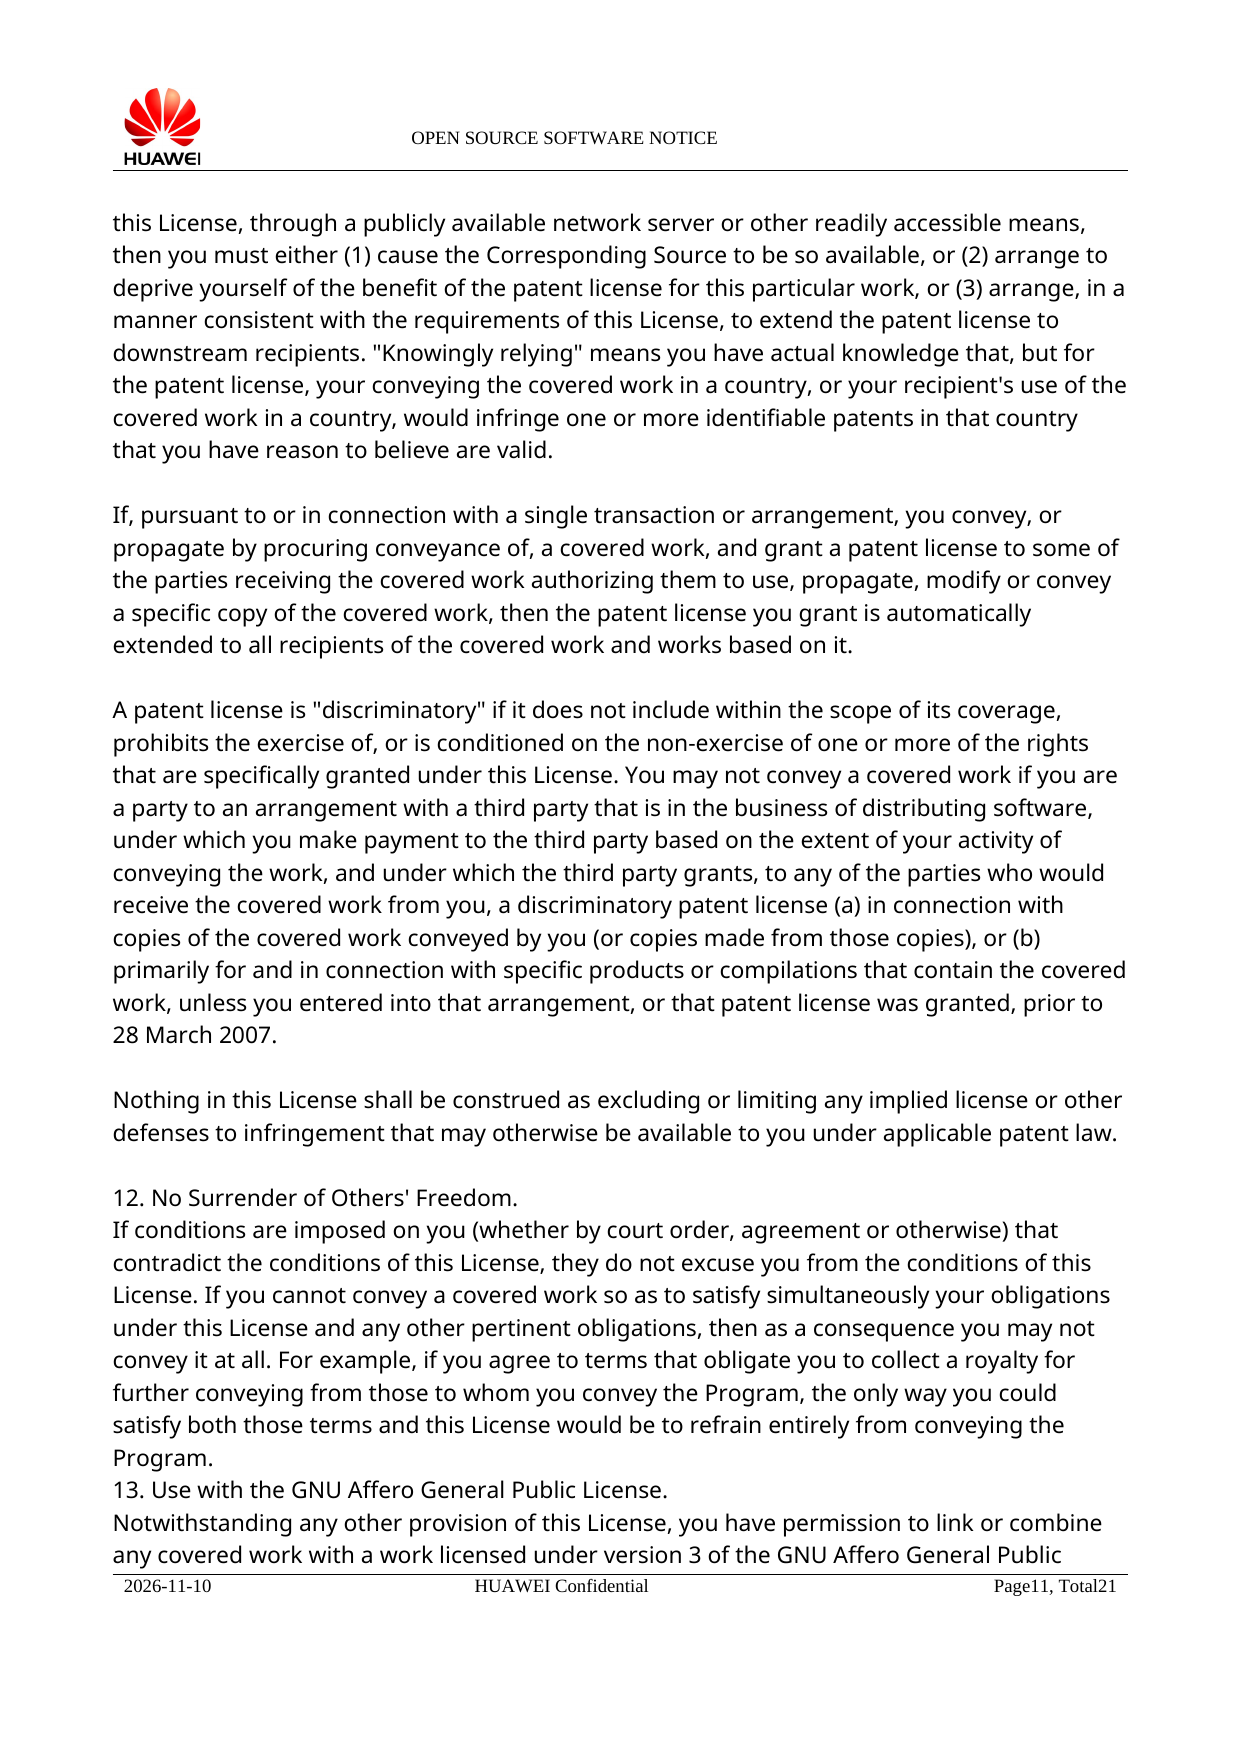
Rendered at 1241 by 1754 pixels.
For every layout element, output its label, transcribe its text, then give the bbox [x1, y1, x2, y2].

text If conditions are imposed on you (whether by court order, agreement or otherwise) that contradict the conditions of this License, they do not excuse you from the conditions of this License. If you cannot convey a covered work so as to satisfy simultaneously your obligations under this License and any other pertinent obligations, then as a consequence you may not convey it at all. For example, if you agree to terms that obligate you to collect a royalty for further conveying from those to whom you convey the Program, the only way you could satisfy both those terms and this License would be to refrain entirely from conveying the Program. [112, 1214, 1128, 1474]
text A patent license is "discriminatory" if it does not include within the scope of its coverage, prohibits the exercise of, or is conditioned on the non-exercise of one or more of the rights that are specifically granted under this License. You may not convey a covered work if you are a party to an arrangement with a third party that is in the business of distributing software, under which you make payment to the third party based on the extent of your activity of conveying the work, and under which the third party grants, to any of the parties who would receive the covered work from you, a discriminatory patent license (a) in connection with copies of the covered work conveyed by you (or copies made from those copies), or (b) primarily for and in connection with specific products or compilations that contain the covered work, unless you entered into that arrangement, or that patent license was granted, prior to 28 March 2007. [112, 694, 1128, 1051]
text Nothing in this License shall be construed as excluding or limiting any implied license or other defenses to infringement that may otherwise be available to you under applicable patent law. [112, 1084, 1128, 1149]
text 12. No Surrender of Others' Freedom. [112, 1181, 1128, 1214]
text 13. Use with the GNU Affero General Public License. [112, 1474, 1128, 1506]
picture [124, 88, 201, 165]
text If, pursuant to or in connection with a single transaction or arrangement, you convey, or propagate by procuring conveyance of, a covered work, and grant a patent license to some of the parties receiving the covered work authorizing them to use, propagate, modify or convey a specific copy of the covered work, then the patent license you grant is automatically extended to all recipients of the covered work and works based on it. [112, 499, 1128, 661]
